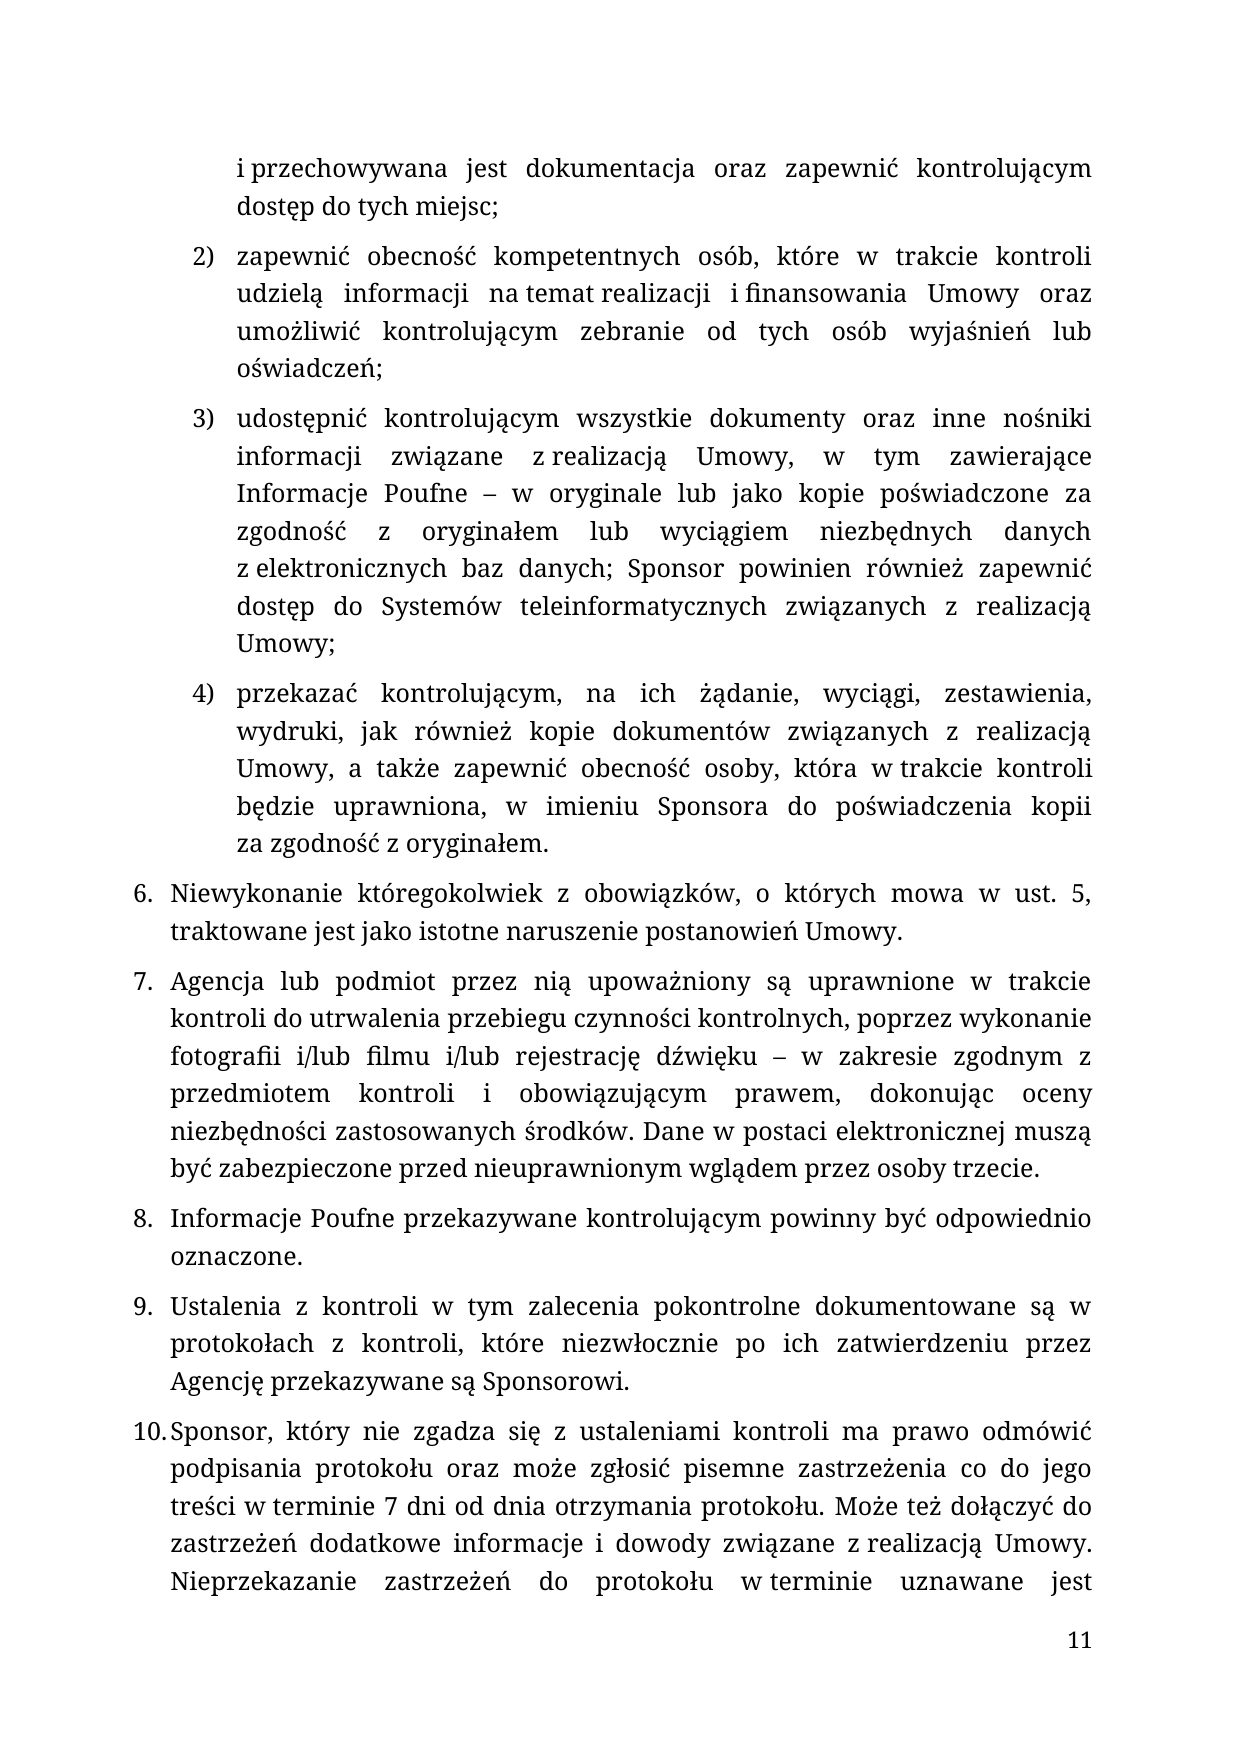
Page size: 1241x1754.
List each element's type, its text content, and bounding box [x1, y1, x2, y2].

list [133, 1410, 1092, 1598]
list Agencja lub podmiot przez nią upoważniony są uprawnione w trakcie kontroli do utrwalenia przebiegu czynności kontrolnych, poprzez wykonanie fotografii i/lub filmu i/lub rejestrację dźwięku – w zakresie zgodnym z przedmiotem kontroli i obowiązującym prawem, dokonując oceny niezbędności zastosowanych środków. Dane w postaci elektronicznej muszą być zabezpieczone przed nieuprawnionym wglądem przez osoby trzecie. [133, 960, 1092, 1185]
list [192, 148, 1092, 223]
list udostępnić kontrolującym wszystkie dokumenty oraz inne nośniki informacji związane z realizacją Umowy, w tym zawierające Informacje Poufne – w oryginale lub jako kopie poświadczone za zgodność z oryginałem lub wyciągiem niezbędnych danych z elektronicznych baz danych; Sponsor powinien również zapewnić dostęp do Systemów teleinformatycznych związanych z realizacją Umowy; [192, 398, 1092, 660]
list przekazać kontrolującym, na ich żądanie, wyciągi, zestawienia, wydruki, jak również kopie dokumentów związanych z realizacją Umowy, a także zapewnić obecność osoby, która w trakcie kontroli będzie uprawniona, w imieniu Sponsora do poświadczenia kopii za zgodność z oryginałem. [192, 673, 1092, 860]
list Niewykonanie któregokolwiek z obowiązków, o których mowa w ust. 5, traktowane jest jako istotne naruszenie postanowień Umowy. [133, 873, 1092, 948]
list Informacje Poufne przekazywane kontrolującym powinny być odpowiednio oznaczone. [133, 1198, 1092, 1273]
list zapewnić obecność kompetentnych osób, które w trakcie kontroli udzielą informacji na temat realizacji i finansowania Umowy oraz umożliwić kontrolującym zebranie od tych osób wyjaśnień lub oświadczeń; [192, 235, 1092, 385]
list Ustalenia z kontroli w tym zalecenia pokontrolne dokumentowane są w protokołach z kontroli, które niezwłocznie po ich zatwierdzeniu przez Agencję przekazywane są Sponsorowi. [133, 1285, 1092, 1398]
